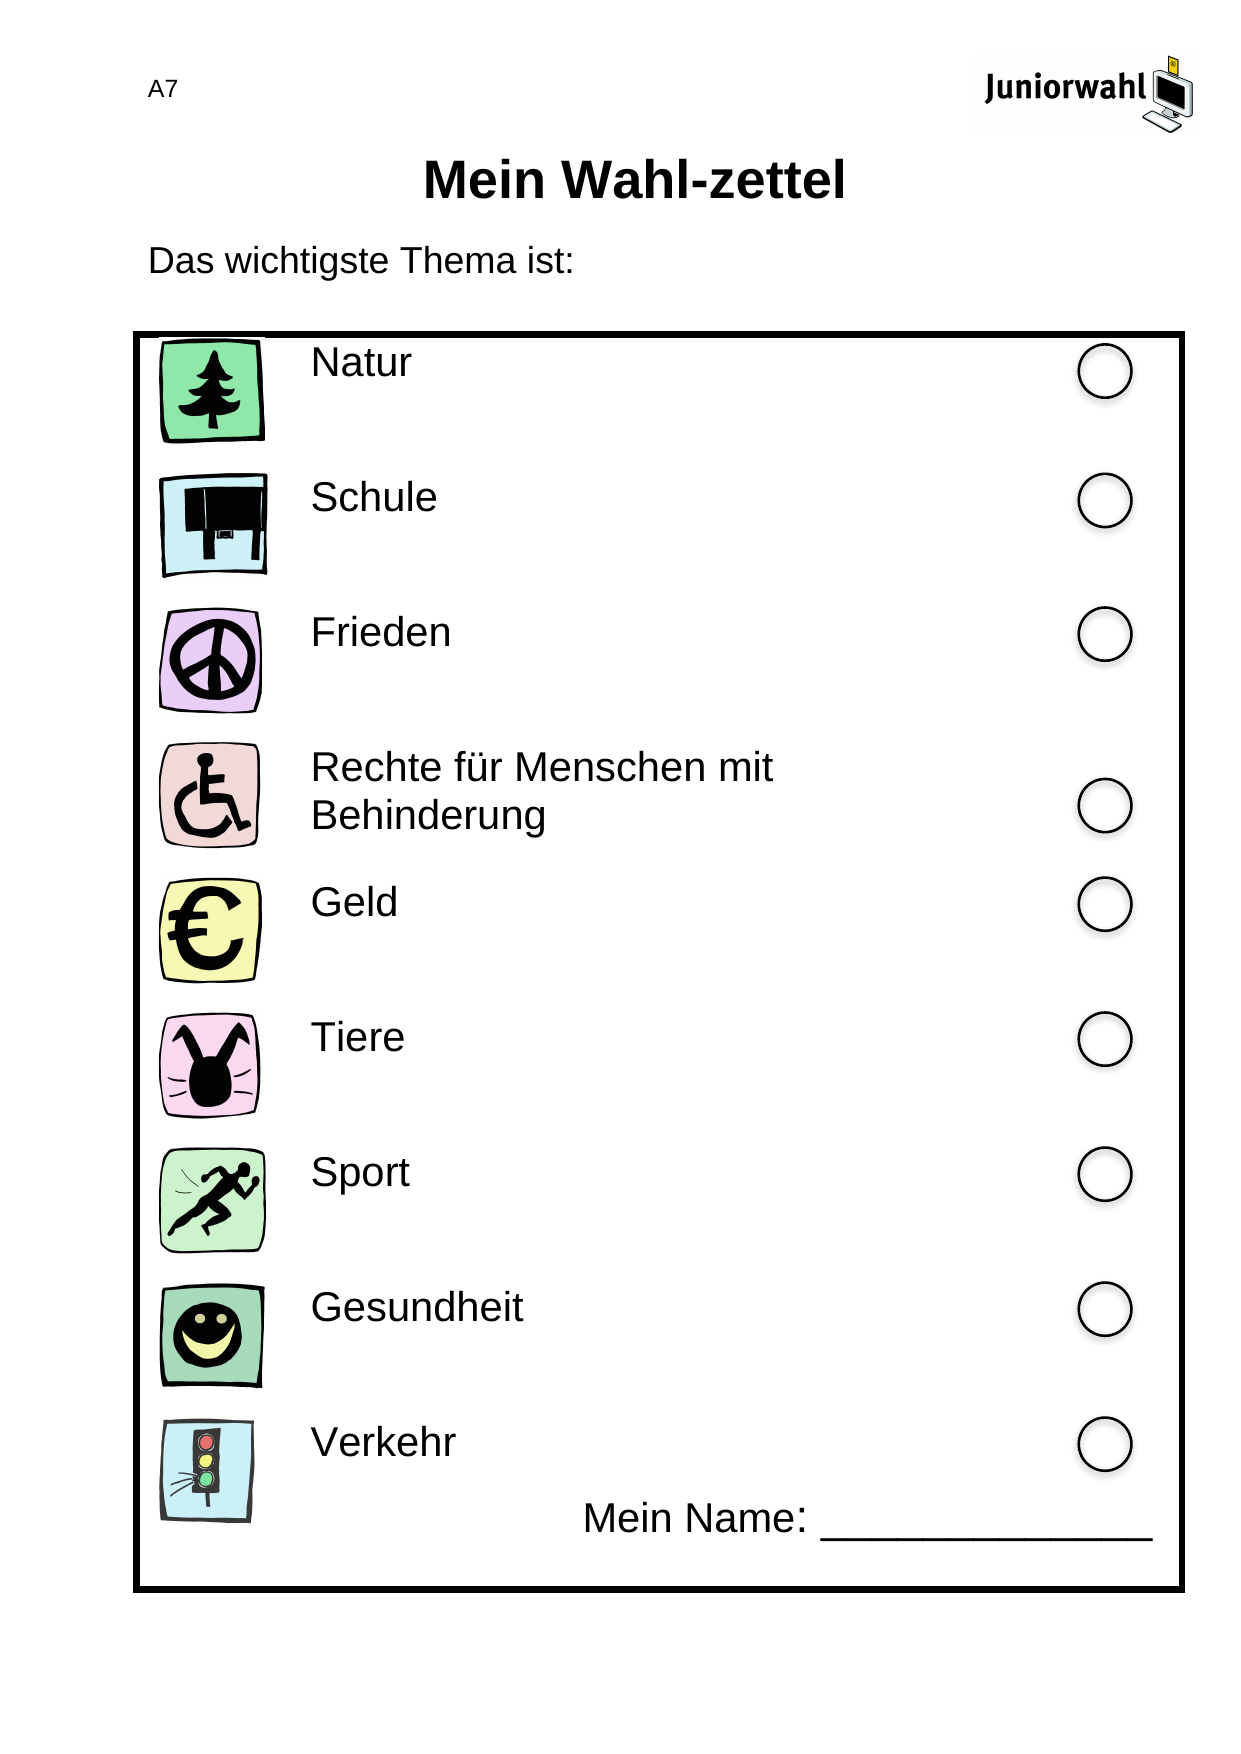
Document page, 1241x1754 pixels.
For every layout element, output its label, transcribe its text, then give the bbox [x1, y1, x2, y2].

picture [158, 1417, 255, 1524]
picture [158, 877, 263, 984]
picture [158, 1282, 265, 1389]
picture [158, 607, 263, 714]
picture [158, 472, 268, 579]
picture [158, 742, 261, 849]
table_header [140, 338, 1179, 1586]
picture [972, 53, 1198, 136]
picture [158, 337, 265, 444]
text Mein Wahl-zettel [148, 148, 1122, 210]
picture [158, 1147, 267, 1254]
text Das wichtigste Thema ist: [148, 239, 1122, 282]
picture [158, 1012, 261, 1119]
